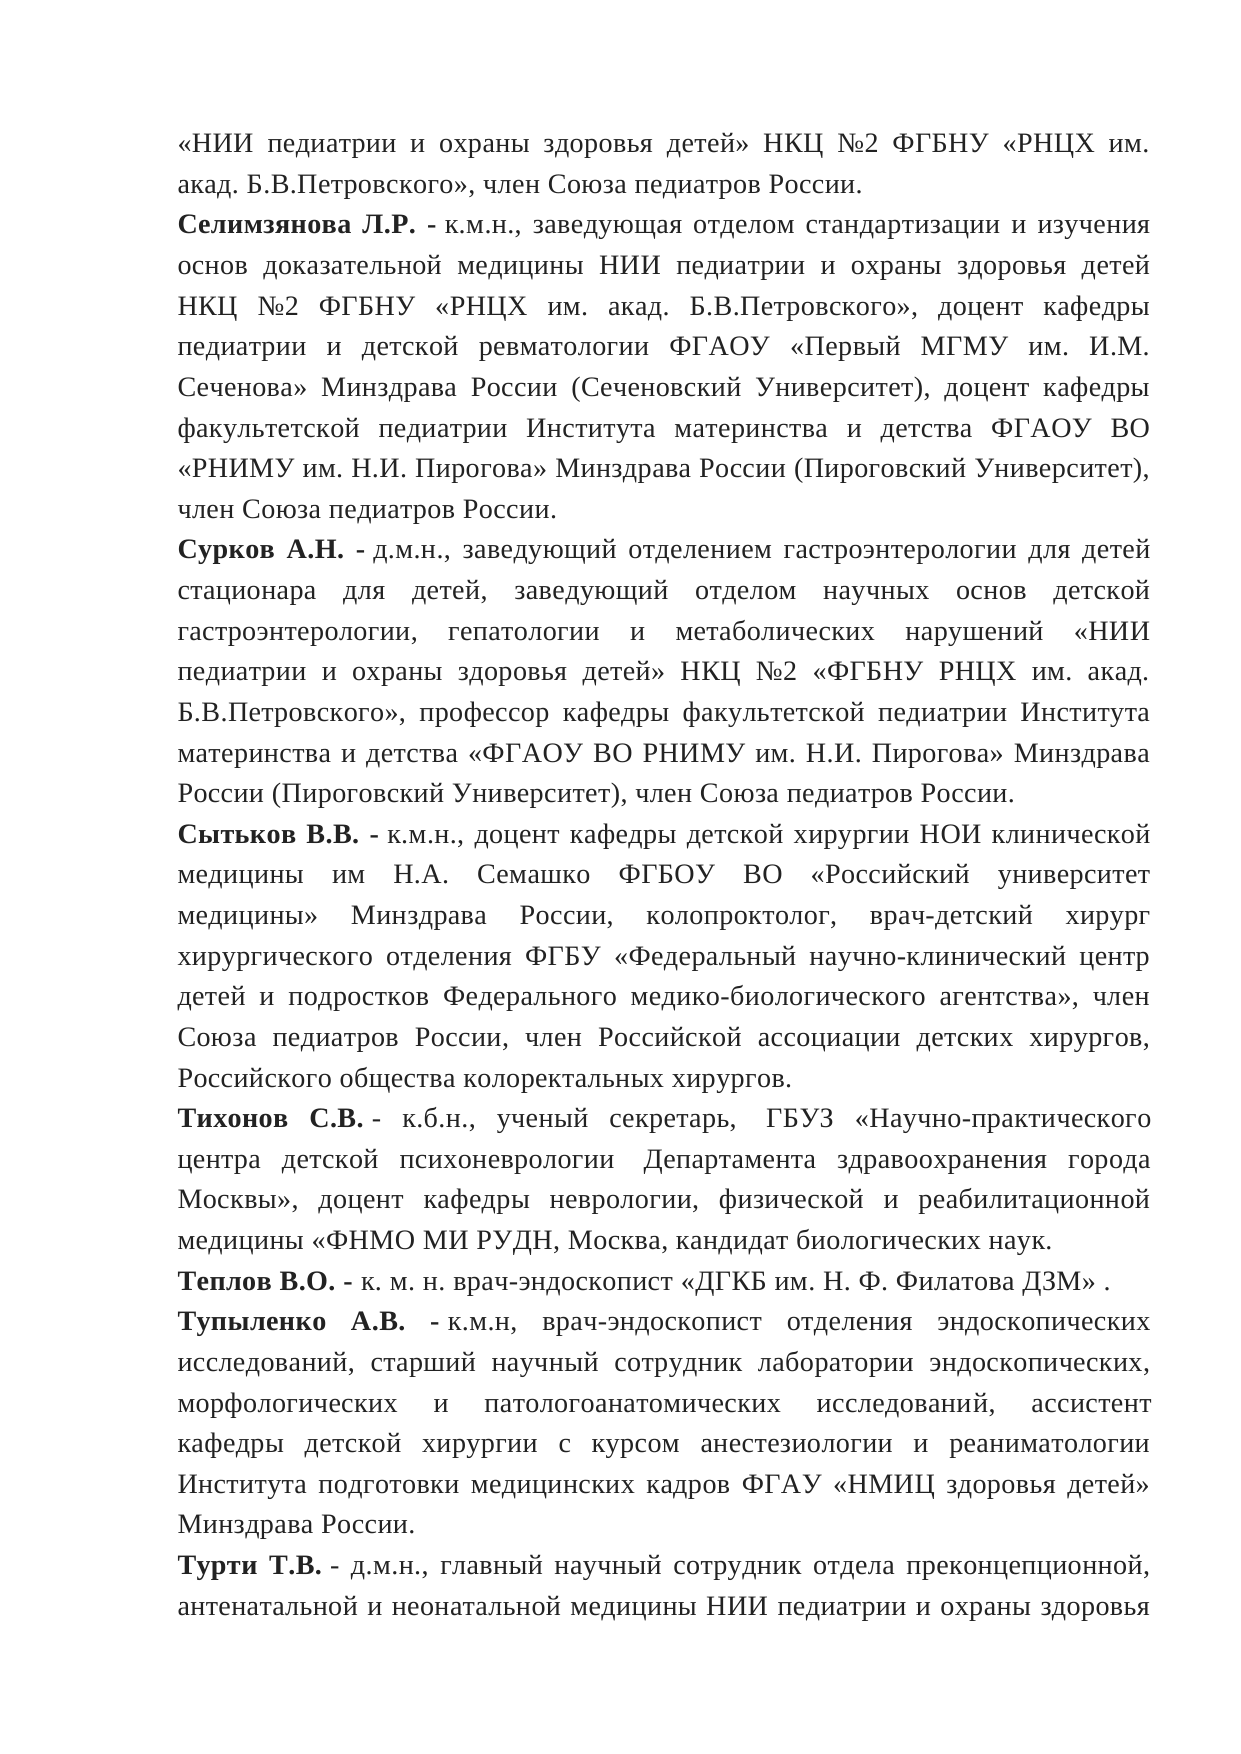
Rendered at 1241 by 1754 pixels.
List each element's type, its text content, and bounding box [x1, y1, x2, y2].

text Сурков А.Н. - д.м.н., заведующий отделением гастроэнтерологии для детей стационара для детей, заведующий отделом научных основ детской гастроэнтерологии, гепатологии и метаболических нарушений «НИИ педиатрии и охраны здоровья детей» НКЦ №2 «ФГБНУ РНЦХ им. акад. Б.В.Петровского», профессор кафедры факультетской педиатрии Института материнства и детства «ФГАОУ ВО РНИМУ им. Н.И. Пирогова» Минздрава России (Пироговский Университет), член Союза педиатров России. [177, 524, 1152, 809]
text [177, 118, 1152, 199]
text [177, 1540, 1152, 1621]
text Теплов В.О. - к. м. н. врач-эндоскопист «ДГКБ им. Н. Ф. Филатова ДЗМ» . [177, 1256, 1152, 1296]
text Тихонов С.В. - к.б.н., ученый секретарь, ГБУЗ «Научно-практического центра детской психоневрологии Департамента здравоохранения города Москвы», доцент кафедры неврологии, физической и реабилитационной медицины «ФНМО МИ РУДН, Москва, кандидат биологических наук. [177, 1093, 1152, 1256]
text Сытьков В.В. - к.м.н., доцент кафедры детской хирургии НОИ клинической медицины им Н.А. Семашко ФГБОУ ВО «Российский университет медицины» Минздрава России, колопроктолог, врач-детский хирург хирургического отделения ФГБУ «Федеральный научно-клинический центр детей и подростков Федерального медико-биологического агентства», член Союза педиатров России, член Российской ассоциации детских хирургов, Российского общества колоректальных хирургов. [177, 809, 1152, 1093]
text Тупыленко А.В. - к.м.н, врач-эндоскопист отделения эндоскопических исследований, старший научный сотрудник лаборатории эндоскопических, морфологических и патологоанатомических исследований, ассистент кафедры детской хирургии с курсом анестезиологии и реаниматологии Института подготовки медицинских кадров ФГАУ «НМИЦ здоровья детей» Минздрава России. [177, 1296, 1152, 1540]
text Селимзянова Л.Р. - к.м.н., заведующая отделом стандартизации и изучения основ доказательной медицины НИИ педиатрии и охраны здоровья детей НКЦ №2 ФГБНУ «РНЦХ им. акад. Б.В.Петровского», доцент кафедры педиатрии и детской ревматологии ФГАОУ «Первый МГМУ им. И.М. Сеченова» Минздрава России (Сеченовский Университет), доцент кафедры факультетской педиатрии Института материнства и детства ФГАОУ ВО «РНИМУ им. Н.И. Пирогова» Минздрава России (Пироговский Университет), член Союза педиатров России. [177, 199, 1152, 524]
